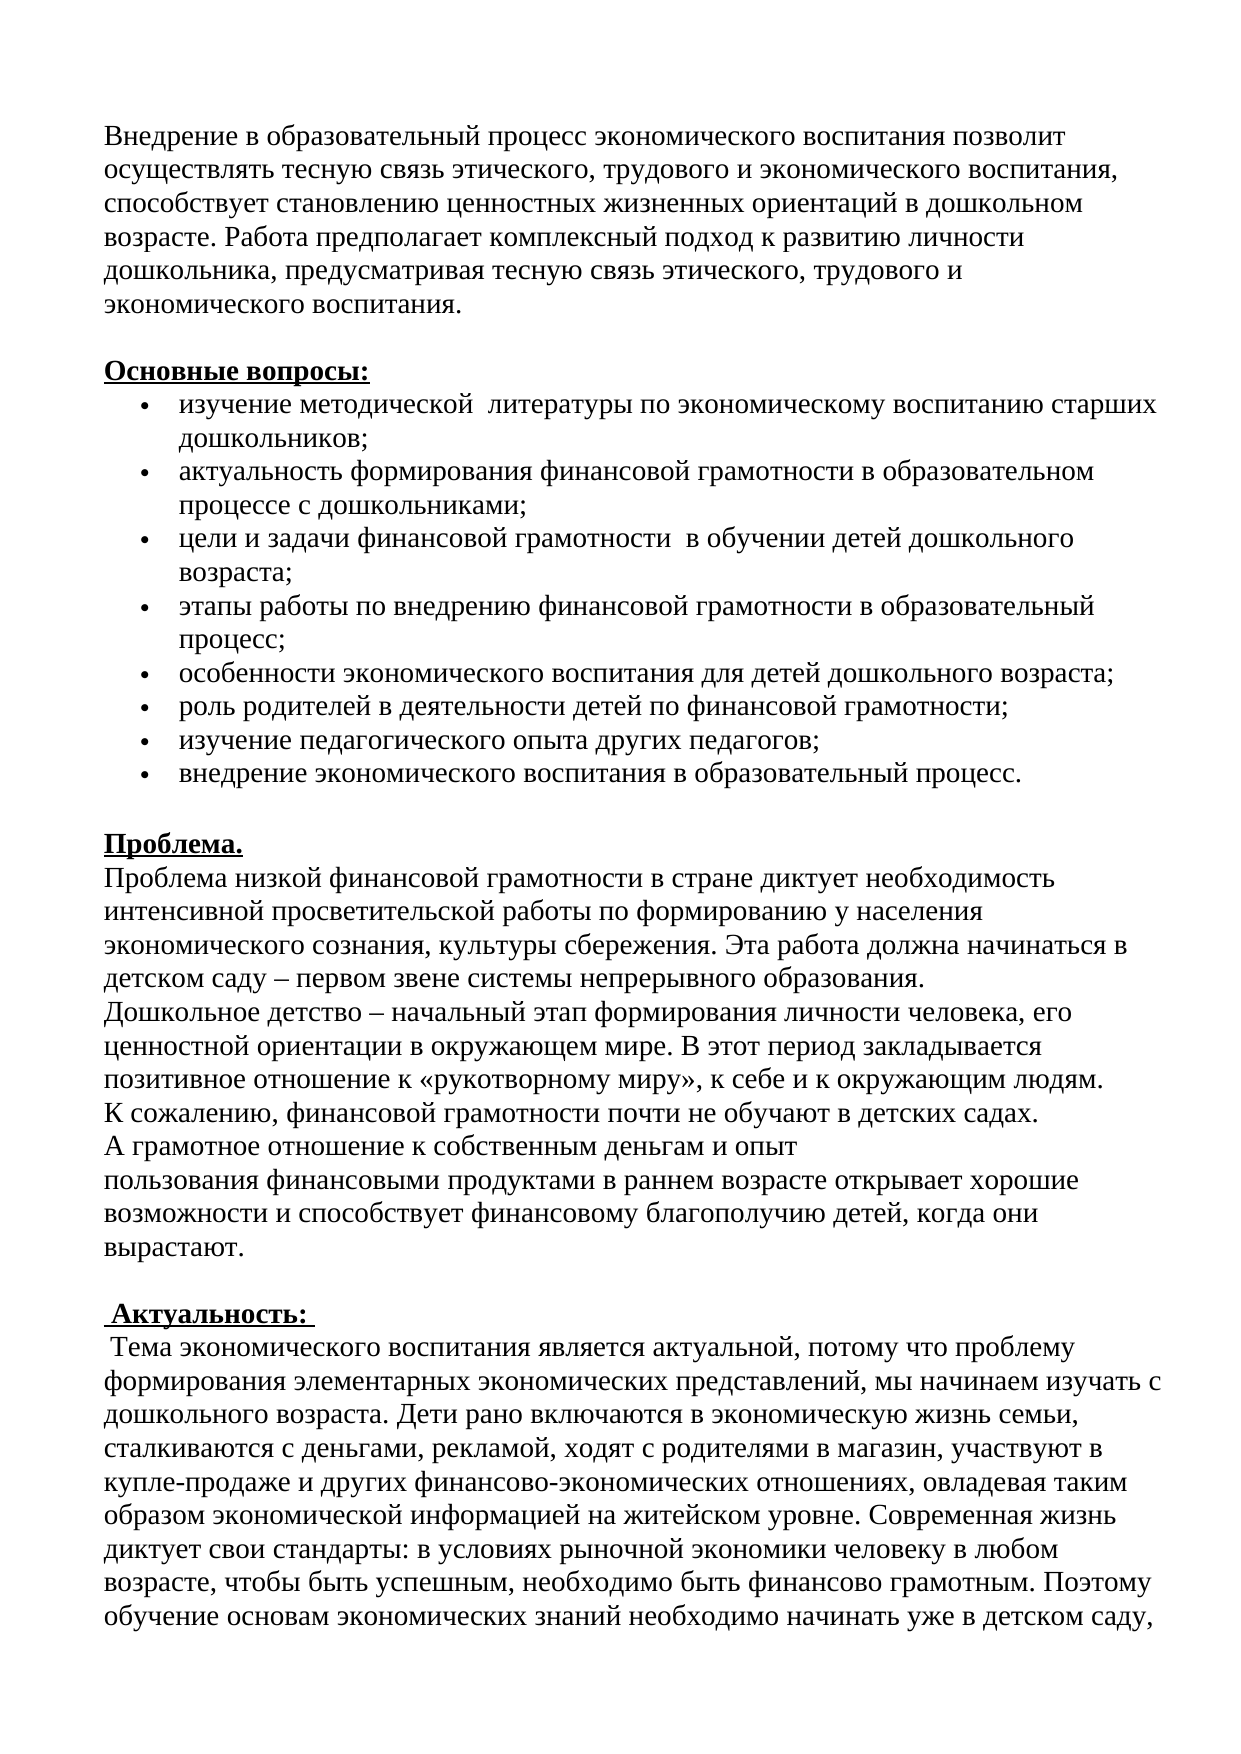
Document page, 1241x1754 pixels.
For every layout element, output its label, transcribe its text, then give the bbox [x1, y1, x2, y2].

list роль родителей в деятельности детей по финансовой грамотности; [141, 688, 1167, 722]
list изучение методической литературы по экономическому воспитанию старших дошкольников; [141, 386, 1167, 453]
list актуальность формирования финансовой грамотности в образовательном процессе с дошкольниками; [141, 453, 1167, 521]
text Проблема. [103, 822, 1167, 860]
list изучение педагогического опыта других педагогов; [141, 722, 1167, 755]
list цели и задачи финансовой грамотности в обучении детей дошкольного возраста; [141, 521, 1167, 588]
text Основные вопросы: [103, 353, 1167, 386]
list этапы работы по внедрению финансовой грамотности в образовательный процесс; [141, 588, 1167, 655]
list особенности экономического воспитания для детей дошкольного возраста; [141, 655, 1167, 688]
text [103, 1329, 1167, 1631]
text Внедрение в образовательный процесс экономического воспитания позволит осуществлять тесную связь этического, трудового и экономического воспитания, способствует становлению ценностных жизненных ориентаций в дошкольном возрасте. Работа предполагает комплексный подход к развитию личности дошкольника, предусматривая тесную связь этического, трудового и экономического воспитания. [462, 118, 1167, 319]
text Актуальность: [103, 1296, 1167, 1329]
text Проблема низкой финансовой грамотности в стране диктует необходимость интенсивной просветительской работы по формированию у населения экономического сознания, культуры сбережения. Эта работа должна начинаться в детском саду – первом звене системы непрерывного образования. Дошкольное детство – начальный этап формирования личности человека, его ценностной ориентации в окружающем мире. В этот период закладывается позитивное отношение к «рукотворному миру», к себе и к окружающим людям. К сожалению, финансовой грамотности почти не обучают в детских садах. А грамотное отношение к собственным деньгам и опыт пользования финансовыми продуктами в раннем возрасте открывает хорошие возможности и способствует финансовому благополучию детей, когда они вырастают. [103, 860, 1167, 1262]
list внедрение экономического воспитания в образовательный процесс. [141, 755, 1167, 789]
